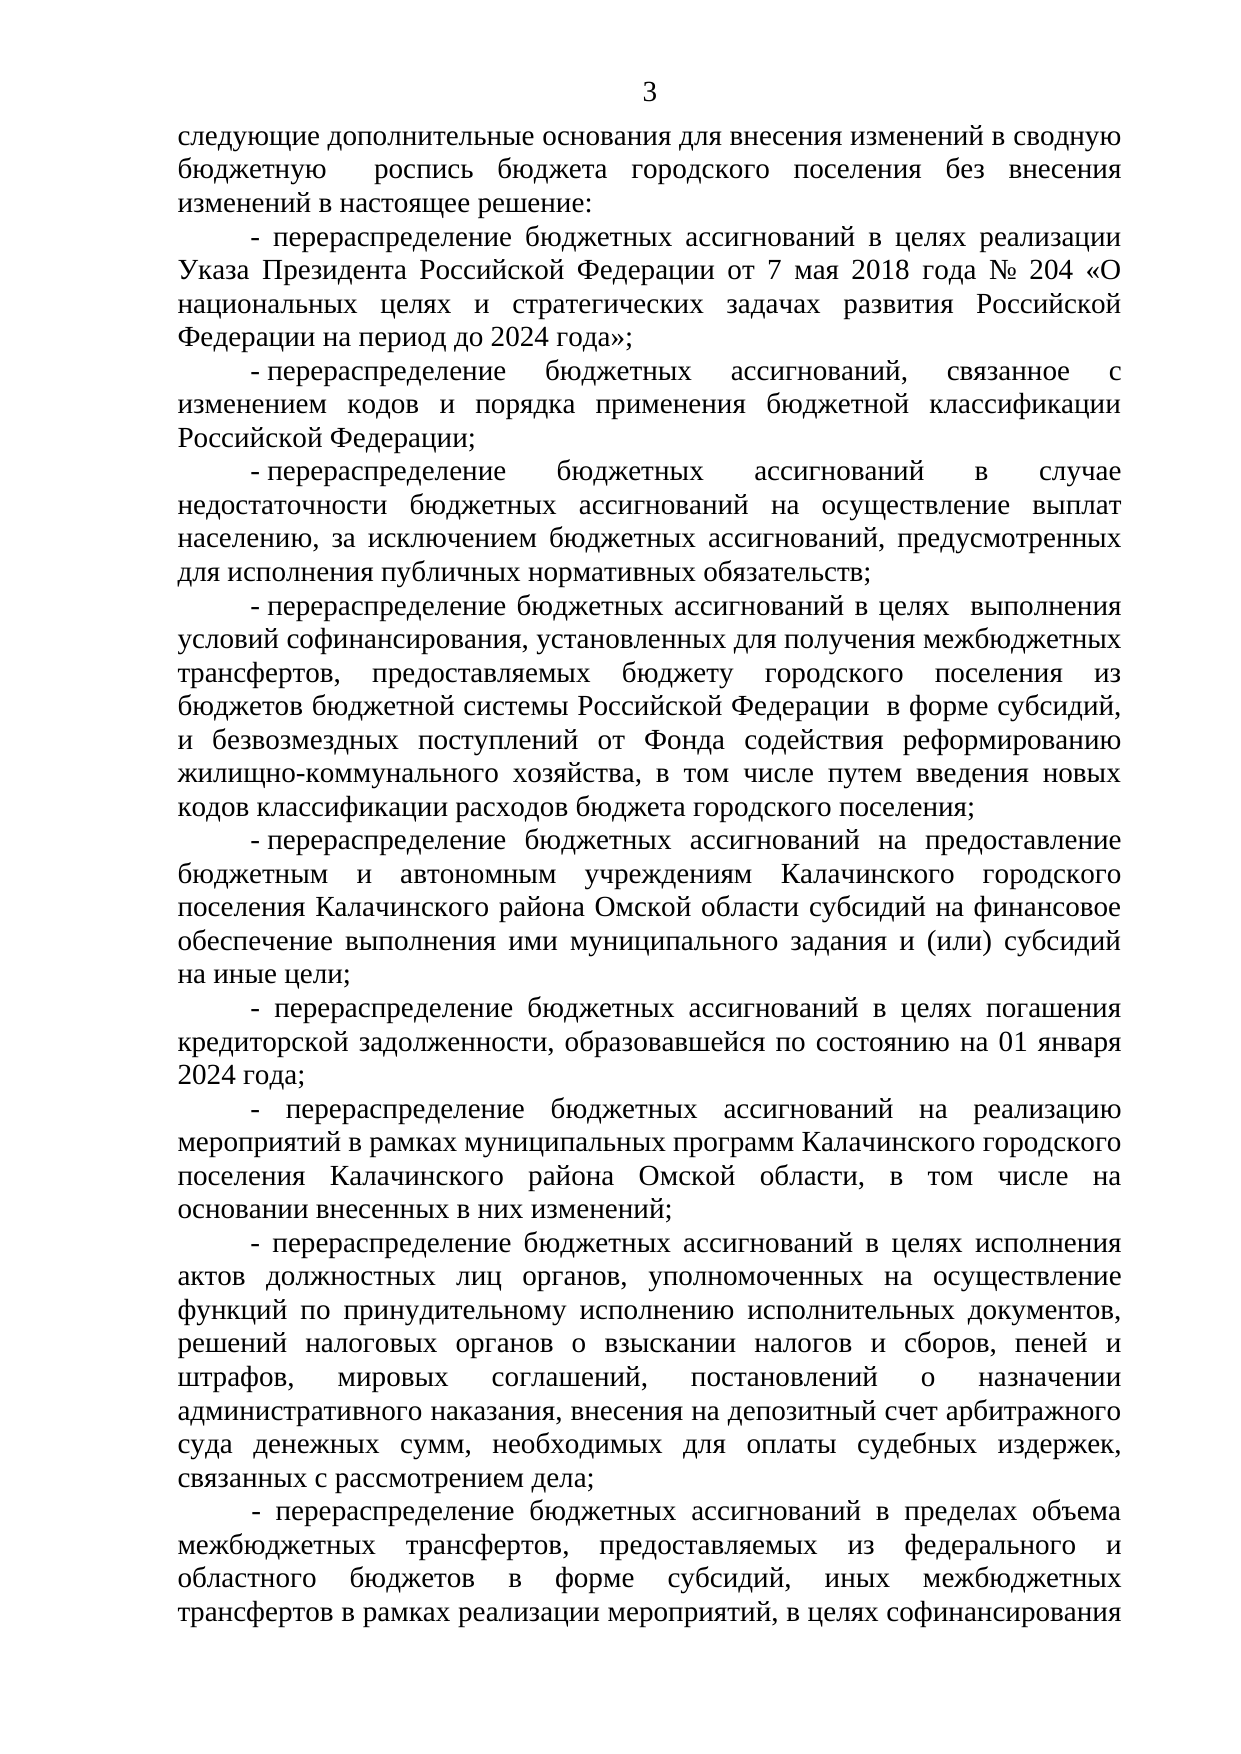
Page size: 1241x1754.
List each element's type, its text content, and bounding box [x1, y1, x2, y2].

text - перераспределение бюджетных ассигнований на реализацию мероприятий в рамках муниципальных программ Калачинского городского поселения Калачинского района Омской области, в том числе на основании внесенных в них изменений; [177, 1091, 1122, 1225]
text - перераспределение бюджетных ассигнований, связанное с изменением кодов и порядка применения бюджетной классификации Российской Федерации; [177, 353, 1122, 453]
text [177, 118, 1122, 219]
text - перераспределение бюджетных ассигнований в целях исполнения актов должностных лиц органов, уполномоченных на осуществление функций по принудительному исполнению исполнительных документов, решений налоговых органов о взыскании налогов и сборов, пеней и штрафов, мировых соглашений, постановлений о назначении административного наказания, внесения на депозитный счет арбитражного суда денежных сумм, необходимых для оплаты судебных издержек, связанных с рассмотрением дела; [177, 1225, 1122, 1493]
text - перераспределение бюджетных ассигнований на предоставление бюджетным и автономным учреждениям Калачинского городского поселения Калачинского района Омской области субсидий на финансовое обеспечение выполнения ими муниципального задания и (или) субсидий на иные цели; [177, 822, 1122, 990]
text - перераспределение бюджетных ассигнований в случае недостаточности бюджетных ассигнований на осуществление выплат населению, за исключением бюджетных ассигнований, предусмотренных для исполнения публичных нормативных обязательств; [177, 453, 1122, 588]
text - перераспределение бюджетных ассигнований в целях выполнения условий софинансирования, установленных для получения межбюджетных трансфертов, предоставляемых бюджету городского поселения из бюджетов бюджетной системы Российской Федерации в форме субсидий, и безвозмездных поступлений от Фонда содействия реформированию жилищно-коммунального хозяйства, в том числе путем введения новых кодов классификации расходов бюджета городского поселения; [177, 588, 1122, 822]
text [177, 1493, 1122, 1627]
text - перераспределение бюджетных ассигнований в целях реализации Указа Президента Российской Федерации от 7 мая 2018 года № 204 «О национальных целях и стратегических задачах развития Российской Федерации на период до 2024 года»; [177, 219, 1122, 353]
text - перераспределение бюджетных ассигнований в целях погашения кредиторской задолженности, образовавшейся по состоянию на 01 января 2024 года; [177, 990, 1122, 1091]
